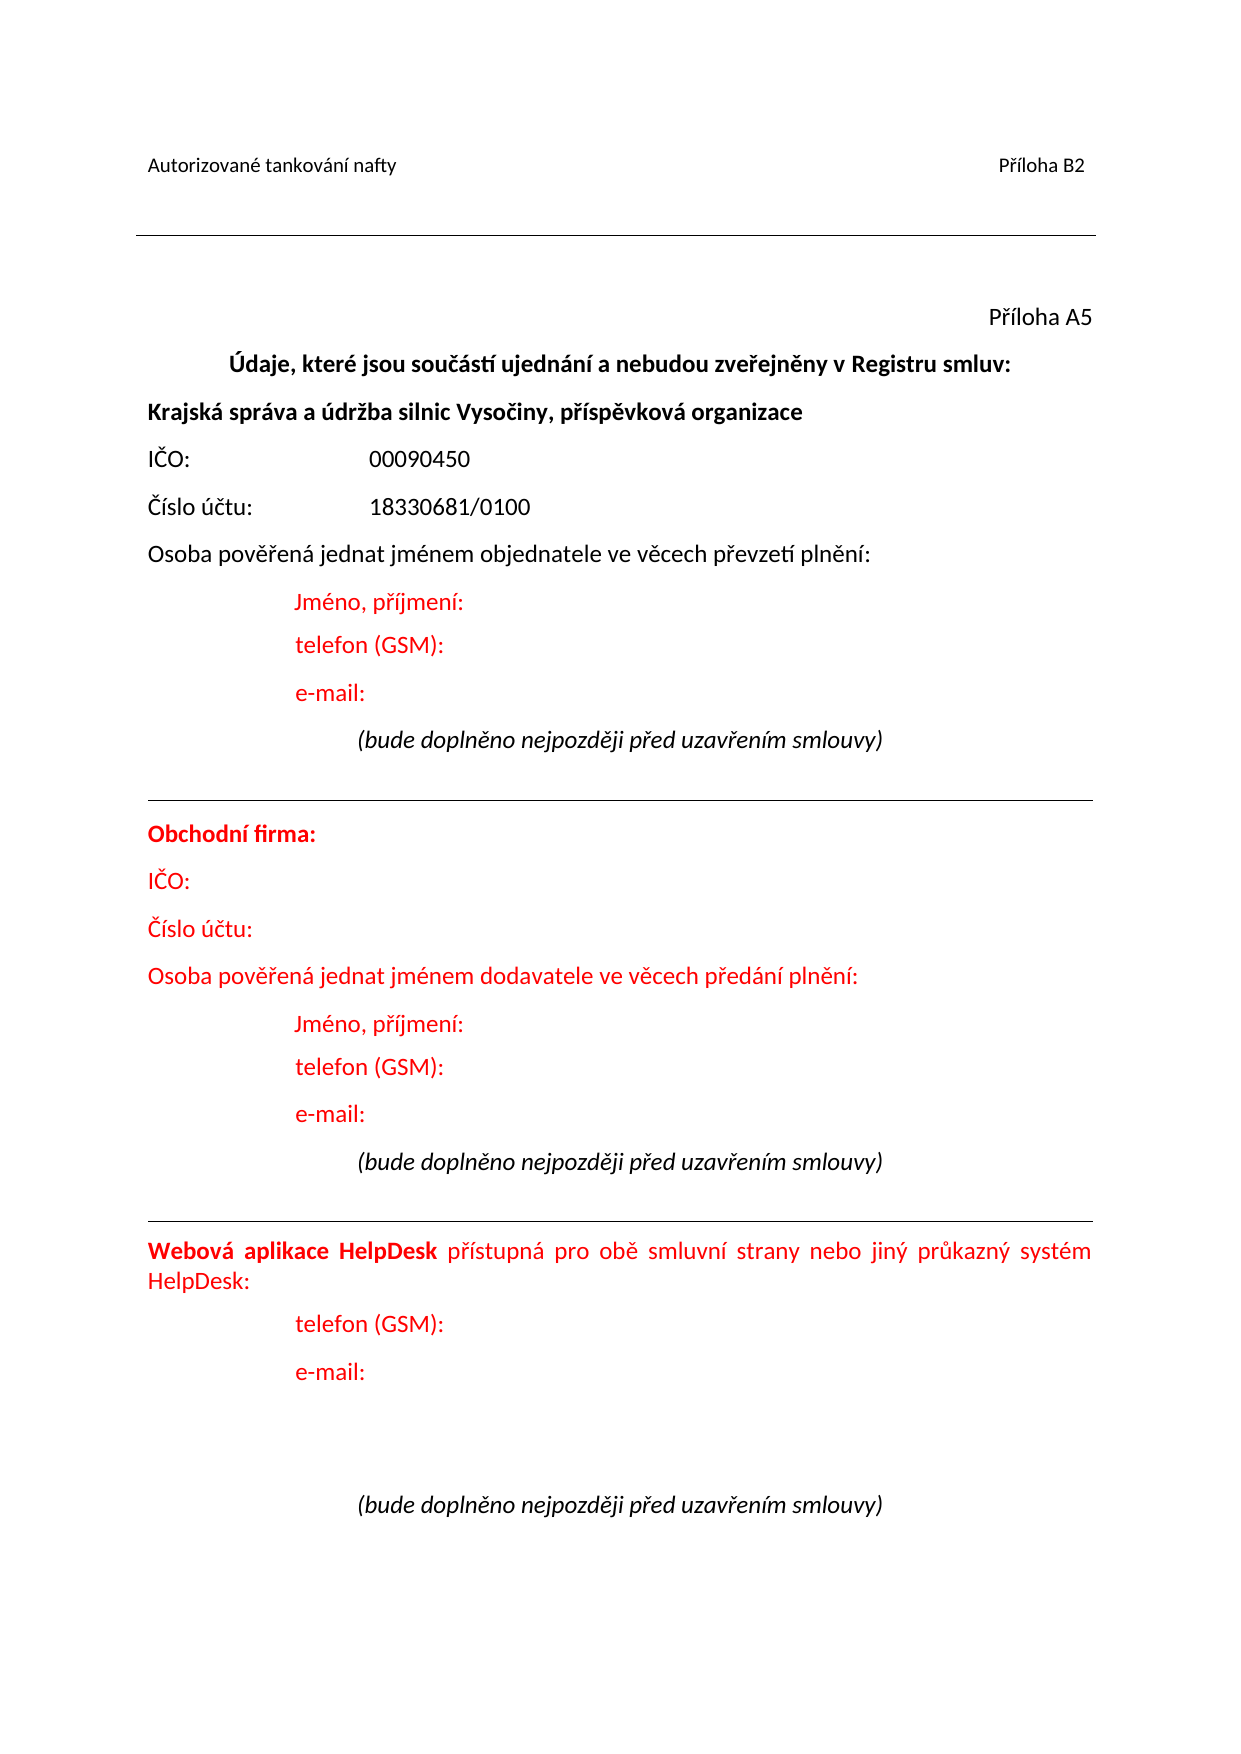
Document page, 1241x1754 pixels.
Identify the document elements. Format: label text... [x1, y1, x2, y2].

text Osoba pověřená jednat jménem dodavatele ve věcech předání plnění: [148, 960, 1093, 991]
text Osoba pověřená jednat jménem objednatele ve věcech převzetí plnění: [148, 539, 1093, 569]
text Webová aplikace HelpDesk přístupná pro obě smluvní strany nebo jiný průkazný systém HelpDesk: [148, 1235, 1093, 1296]
text IČO: 00090450 [148, 444, 1093, 474]
text IČO: [148, 865, 1093, 896]
list Jméno, příjmení: [221, 586, 1093, 617]
text e-mail: [221, 1356, 1093, 1387]
text Číslo účtu: 18330681/0100 [148, 491, 1093, 522]
text Údaje, které jsou součástí ujednání a nebudou zveřejněny v Registru smluv: [148, 349, 1093, 379]
text Obchodní firma: [148, 818, 1093, 848]
text e-mail: [221, 1098, 1093, 1129]
text telefon (GSM): [74, 1308, 1093, 1339]
text telefon (GSM): [74, 629, 1093, 660]
text Příloha A5 [148, 301, 1093, 332]
text (bude doplněno nejpozději před uzavřením smlouvy) [148, 1146, 1093, 1176]
list Jméno, příjmení: [221, 1008, 1093, 1038]
text e-mail: [221, 677, 1093, 707]
text Krajská správa a údržba silnic Vysočiny, příspěvková organizace [148, 396, 1093, 427]
text (bude doplněno nejpozději před uzavřením smlouvy) [148, 1489, 1093, 1520]
text telefon (GSM): [74, 1051, 1093, 1081]
text Číslo účtu: [148, 913, 1093, 943]
text (bude doplněno nejpozději před uzavřením smlouvy) [148, 724, 1093, 755]
